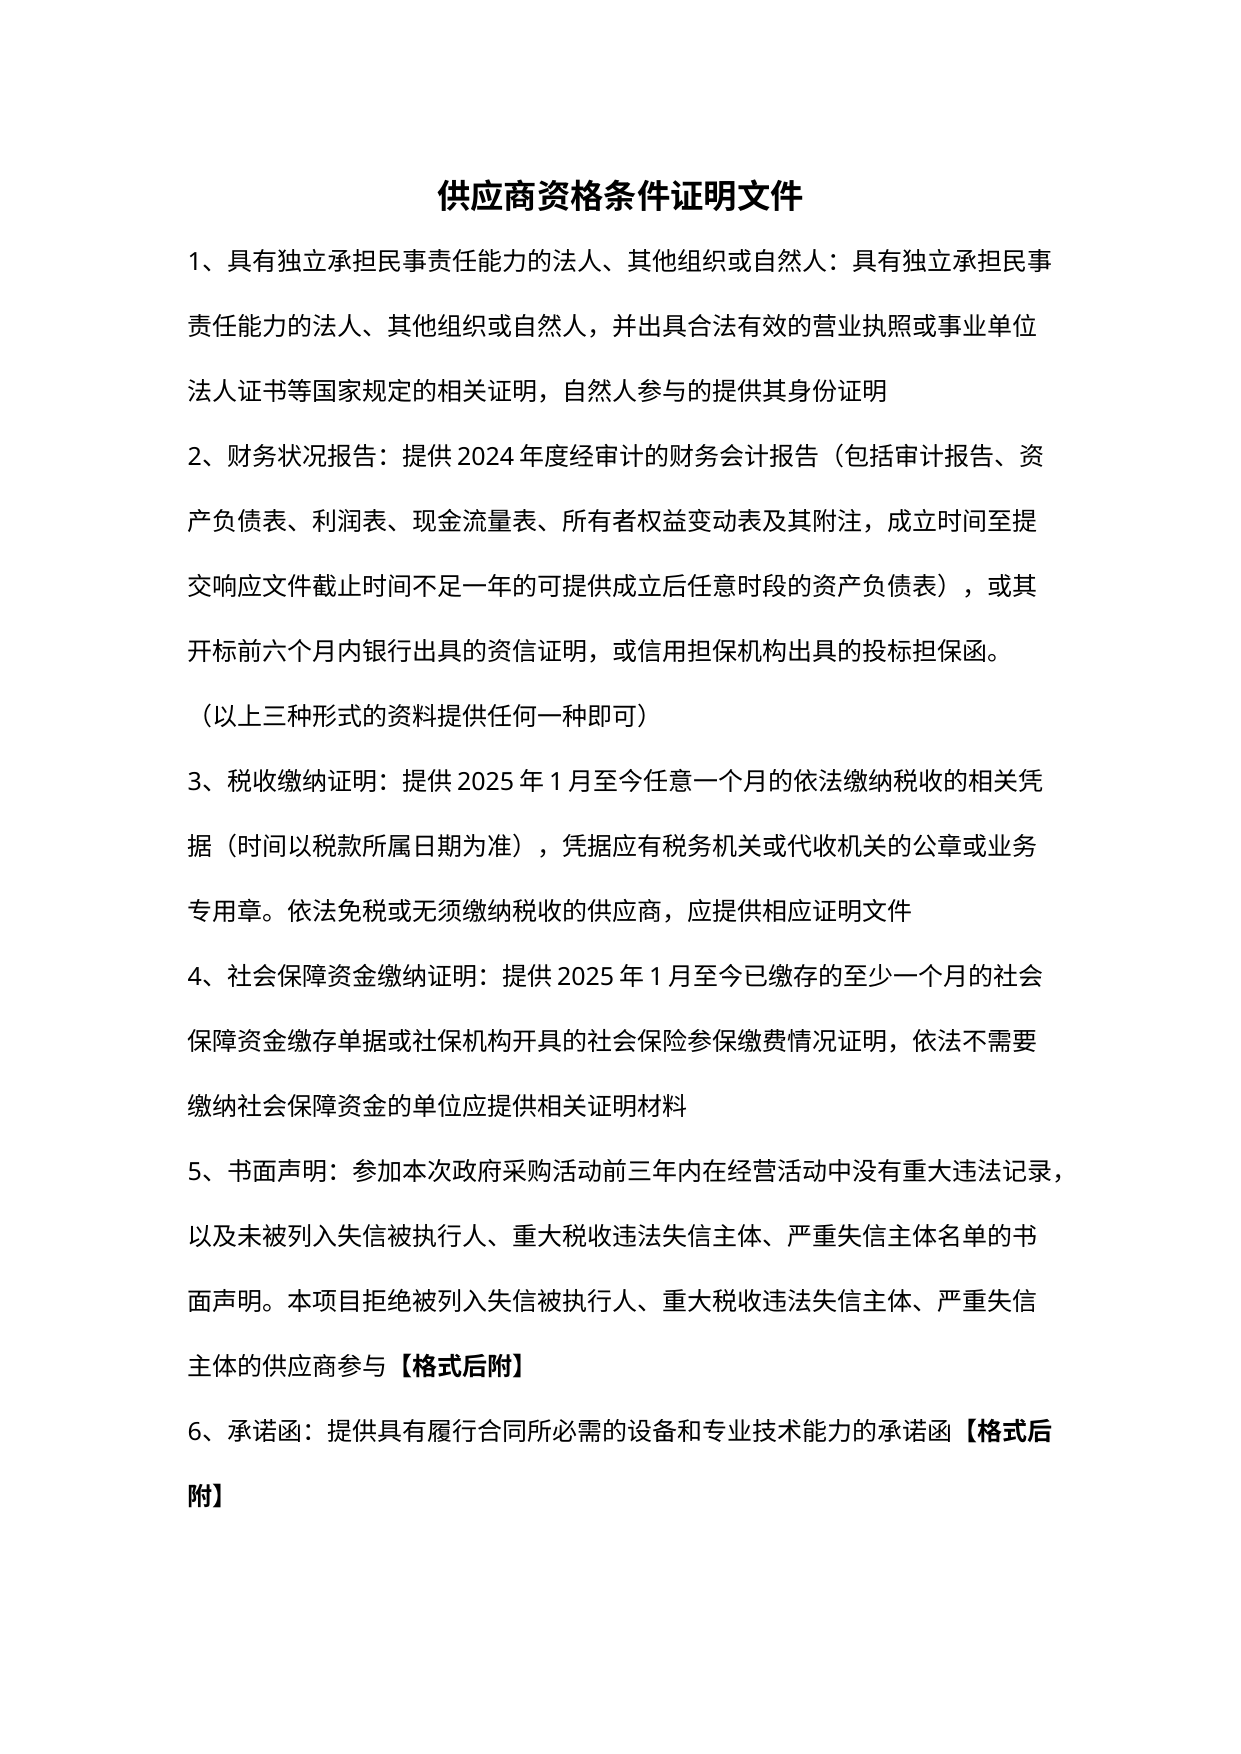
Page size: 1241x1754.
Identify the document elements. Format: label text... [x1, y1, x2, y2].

text 2、财务状况报告：提供2024年度经审计的财务会计报告（包括审计报告、资产负债表、利润表、现金流量表、所有者权益变动表及其附注，成立时间至提交响应文件截止时间不足一年的可提供成立后任意时段的资产负债表），或其开标前六个月内银行出具的资信证明，或信用担保机构出具的投标担保函。（以上三种形式的资料提供任何一种即可） [187, 422, 1053, 747]
text 5、书面声明：参加本次政府采购活动前三年内在经营活动中没有重大违法记录，以及未被列入失信被执行人、重大税收违法失信主体、严重失信主体名单的书面声明。本项目拒绝被列入失信被执行人、重大税收违法失信主体、严重失信主体的供应商参与【格式后附】 [187, 1137, 1053, 1397]
text 供应商资格条件证明文件 [187, 162, 1053, 227]
text 6、承诺函：提供具有履行合同所必需的设备和专业技术能力的承诺函【格式后附】 [187, 1397, 1053, 1527]
text 1、具有独立承担民事责任能力的法人、其他组织或自然人：具有独立承担民事责任能力的法人、其他组织或自然人，并出具合法有效的营业执照或事业单位法人证书等国家规定的相关证明，自然人参与的提供其身份证明 [187, 227, 1053, 422]
text 3、税收缴纳证明：提供2025年1月至今任意一个月的依法缴纳税收的相关凭据（时间以税款所属日期为准），凭据应有税务机关或代收机关的公章或业务专用章。依法免税或无须缴纳税收的供应商，应提供相应证明文件 [187, 747, 1053, 942]
text 4、社会保障资金缴纳证明：提供2025年1月至今已缴存的至少一个月的社会保障资金缴存单据或社保机构开具的社会保险参保缴费情况证明，依法不需要缴纳社会保障资金的单位应提供相关证明材料 [187, 942, 1053, 1137]
